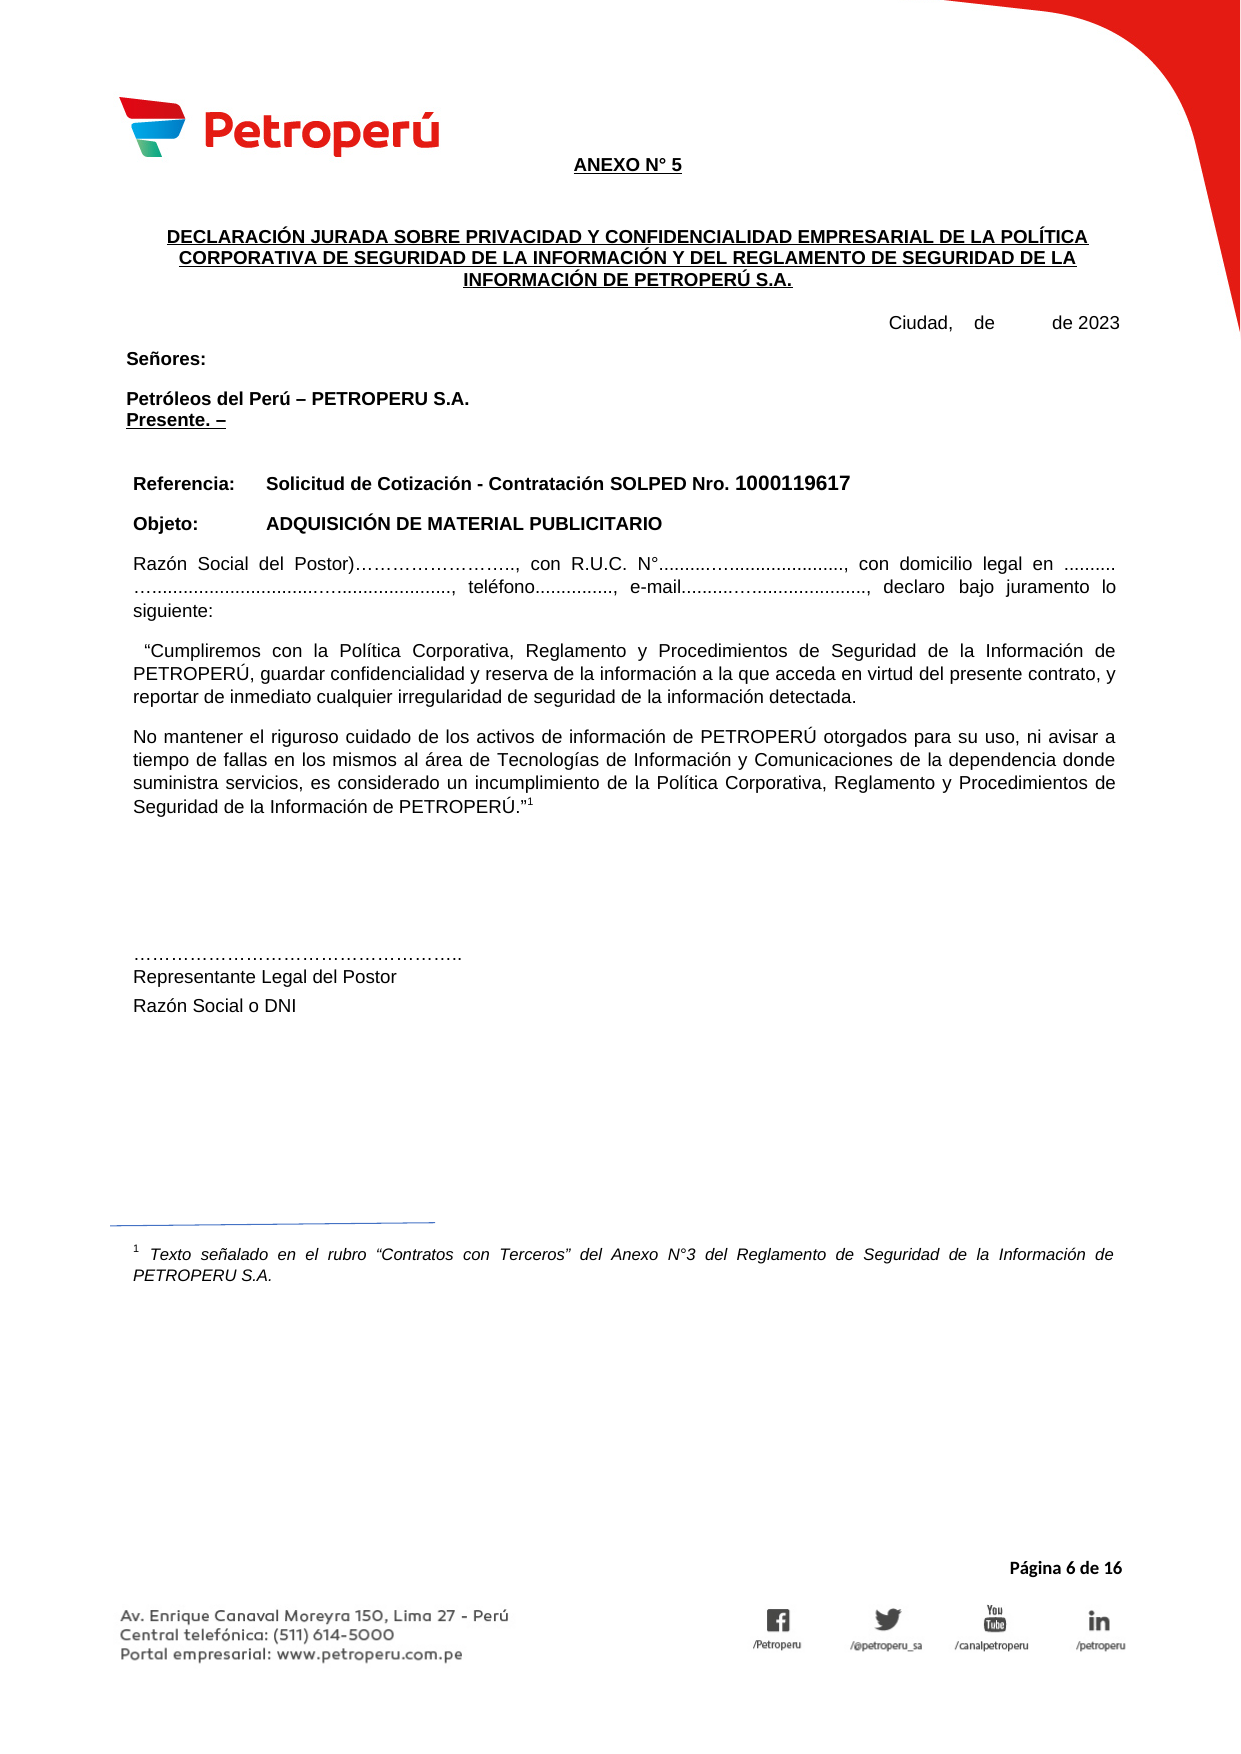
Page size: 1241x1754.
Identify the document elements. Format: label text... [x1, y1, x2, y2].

text Representante Legal del Postor [133, 966, 1122, 987]
text Ciudad, de de 2023 [724, 312, 1120, 333]
text Señores: [126, 347, 1120, 369]
text Presente. – [126, 409, 1120, 430]
text DECLARACIÓN JURADA SOBRE PRIVACIDAD Y CONFIDENCIALIDAD EMPRESARIAL DE LA POLÍTICA CORPORATIVA DE SEGURIDAD DE LA INFORMACIÓN Y DEL REGLAMENTO DE SEGURIDAD DE LA INFORMACIÓN DE PETROPERÚ S.A. [133, 225, 1122, 290]
text Razón Social del Postor)…………………….., con R.U.C. N°..........…......................, con domicilio legal en ..........…................................…......................, teléfono..............., e-mail..........…......................, declaro bajo juramento lo siguiente: [133, 553, 1117, 621]
picture [1, 1596, 1241, 1751]
picture [1, 0, 1241, 350]
text Objeto: ADQUISICIÓN DE MATERIAL PUBLICITARIO [133, 513, 1122, 535]
text …………………………………………….. [133, 942, 1122, 964]
text 1 Texto señalado en el rubro “Contratos con Terceros” del Anexo N°3 del Reglamento de Seguridad de la Información de PETROPERU S.A. [133, 1242, 1117, 1285]
text Referencia: Solicitud de Cotización - Contratación SOLPED Nro. 1000119617 [133, 470, 1122, 494]
text Razón Social o DNI [133, 995, 1122, 1017]
text Petróleos del Perú – PETROPERU S.A. [126, 387, 1120, 409]
text “Cumpliremos con la Política Corporativa, Reglamento y Procedimientos de Seguridad de la Información de PETROPERÚ, guardar confidencialidad y reserva de la información a la que acceda en virtud del presente contrato, y reportar de inmediato cualquier irregularidad de seguridad de la información detectada. [133, 639, 1117, 707]
text No mantener el riguroso cuidado de los activos de información de PETROPERÚ otorgados para su uso, ni avisar a tiempo de fallas en los mismos al área de Tecnologías de Información y Comunicaciones de la dependencia donde suministra servicios, es considerado un incumplimiento de la Política Corporativa, Reglamento y Procedimientos de Seguridad de la Información de PETROPERÚ.”1 [133, 726, 1117, 817]
text ANEXO N° 5 [133, 154, 1122, 176]
